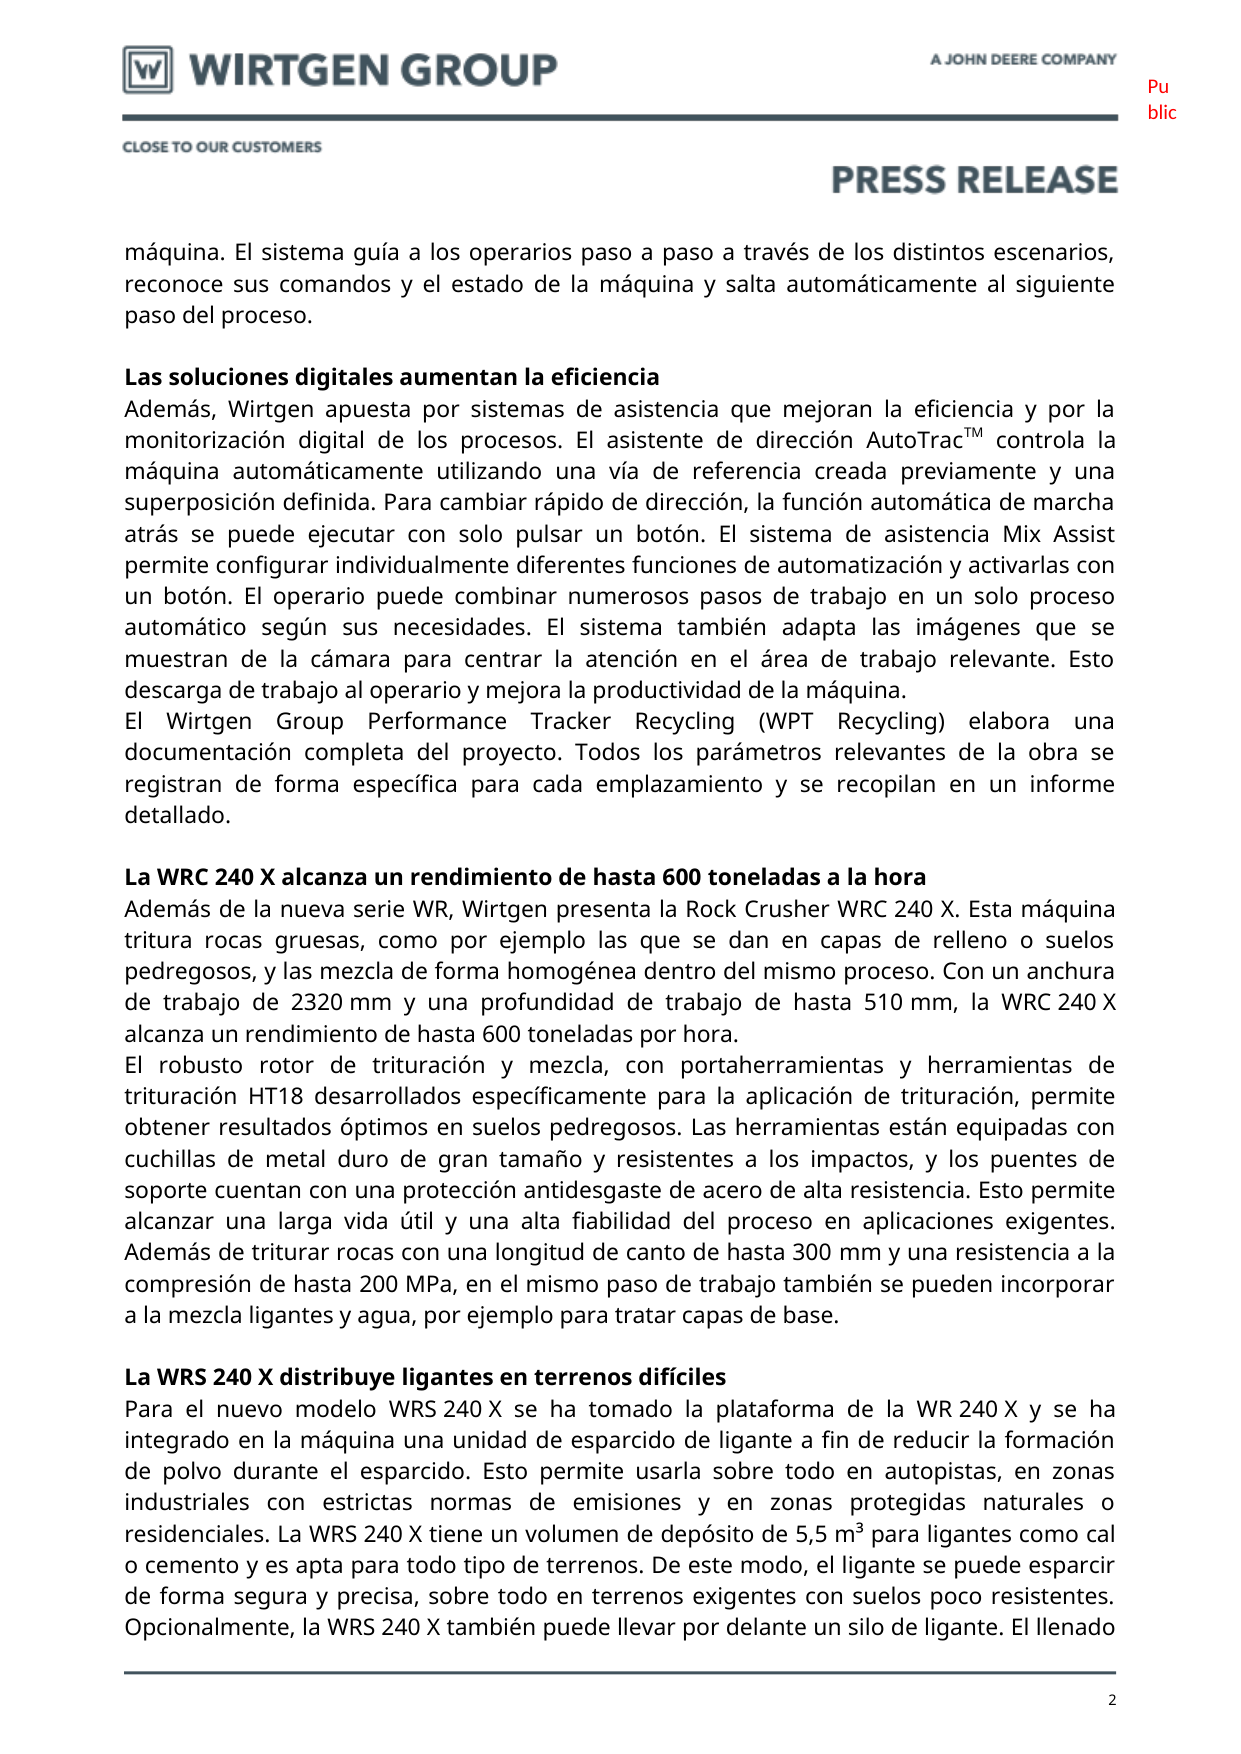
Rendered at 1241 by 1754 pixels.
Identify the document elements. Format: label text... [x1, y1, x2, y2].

text La WRS 240 X distribuye ligantes en terrenos difíciles [124, 1361, 1116, 1392]
text El robusto rotor de trituración y mezcla, con portaherramientas y herramientas de trituración HT18 desarrollados específicamente para la aplicación de trituración, permite obtener resultados óptimos en suelos pedregosos. Las herramientas están equipadas con cuchillas de metal duro de gran tamaño y resistentes a los impactos, y los puentes de soporte cuentan con una protección antidesgaste de acero de alta resistencia. Esto permite alcanzar una larga vida útil y una alta fiabilidad del proceso en aplicaciones exigentes. Además de triturar rocas con una longitud de canto de hasta 300 mm y una resistencia a la compresión de hasta 200 MPa, en el mismo paso de trabajo también se pueden incorporar a la mezcla ligantes y agua, por ejemplo para tratar capas de base. [124, 1049, 1116, 1330]
text Además de la nueva serie WR, Wirtgen presenta la Rock Crusher WRC 240 X. Esta máquina tritura rocas gruesas, como por ejemplo las que se dan en capas de relleno o suelos pedregosos, y las mezcla de forma homogénea dentro del mismo proceso. Con un anchura de trabajo de 2320 mm y una profundidad de trabajo de hasta 510 mm, la WRC 240 X alcanza un rendimiento de hasta 600 toneladas por hora. [124, 892, 1116, 1049]
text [124, 1392, 1116, 1642]
text Además, Wirtgen apuesta por sistemas de asistencia que mejoran la eficiencia y por la monitorización digital de los procesos. El asistente de dirección AutoTracTM controla la máquina automáticamente utilizando una vía de referencia creada previamente y una superposición definida. Para cambiar rápido de dirección, la función automática de marcha atrás se puede ejecutar con solo pulsar un botón. El sistema de asistencia Mix Assist permite configurar individualmente diferentes funciones de automatización y activarlas con un botón. El operario puede combinar numerosos pasos de trabajo en un solo proceso automático según sus necesidades. El sistema también adapta las imágenes que se muestran de la cámara para centrar la atención en el área de trabajo relevante. Esto descarga de trabajo al operario y mejora la productividad de la máquina. [124, 392, 1116, 705]
text Las soluciones digitales aumentan la eficiencia [124, 361, 1116, 392]
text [124, 236, 1116, 330]
text La WRC 240 X alcanza un rendimiento de hasta 600 toneladas a la hora [124, 861, 1116, 892]
text El Wirtgen Group Performance Tracker Recycling (WPT Recycling) elabora una documentación completa del proyecto. Todos los parámetros relevantes de la obra se registran de forma específica para cada emplazamiento y se recopilan en un informe detallado. [124, 705, 1116, 830]
